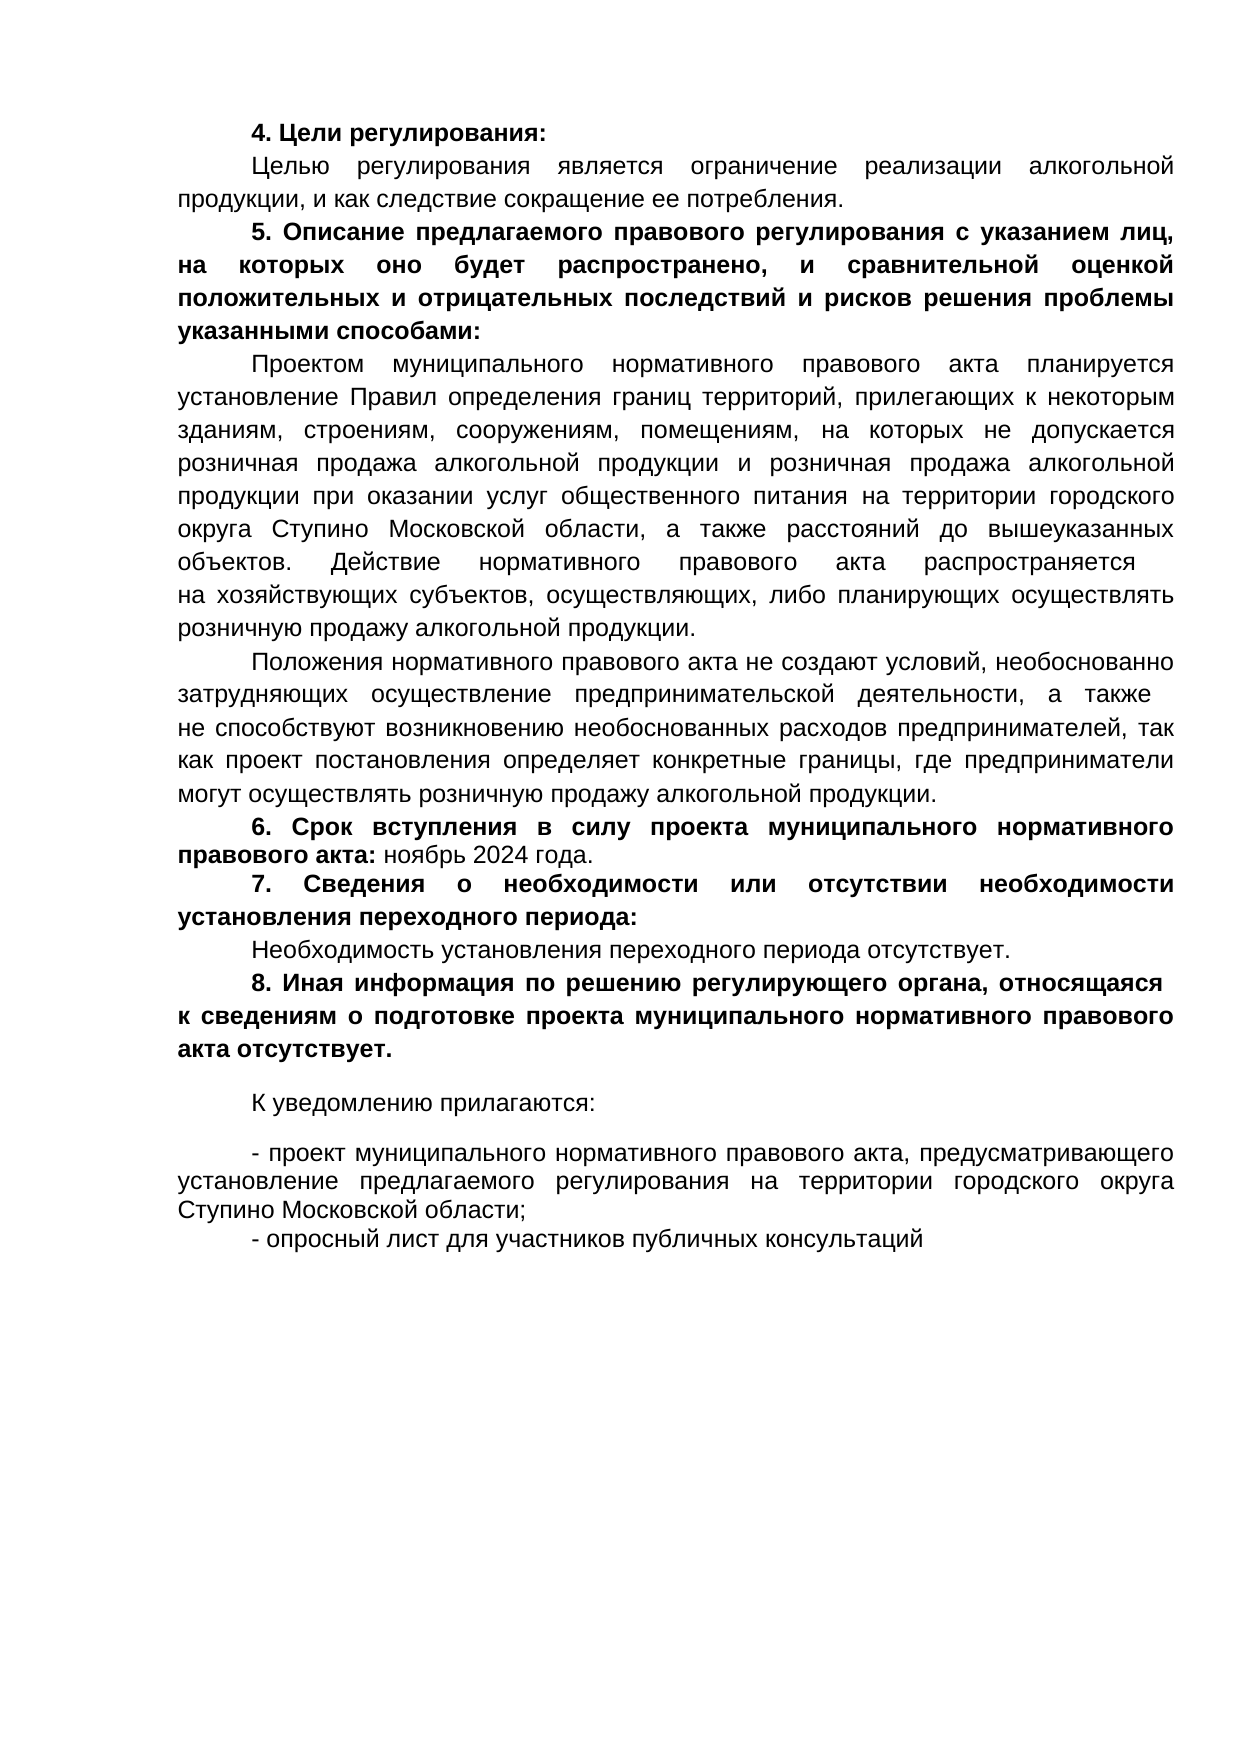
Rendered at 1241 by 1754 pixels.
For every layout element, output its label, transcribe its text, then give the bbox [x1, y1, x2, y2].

text - опросный лист для участников публичных консультаций [177, 1224, 1175, 1253]
text 8. Иная информация по решению регулирующего органа, относящаяся к сведениям о подготовке проекта муниципального нормативного правового акта отсутствует. [177, 968, 1175, 1063]
text Проектом муниципального нормативного правового акта планируется установление Правил определения границ территорий, прилегающих к некоторым зданиям, строениям, сооружениям, помещениям, на которых не допускается розничная продажа алкогольной продукции и розничная продажа алкогольной продукции при оказании услуг общественного питания на территории городского округа Ступино Московской области, а также расстояний до вышеуказанных объектов. Действие нормативного правового акта распространяется на хозяйствующих субъектов, осуществляющих, либо планирующих осуществлять розничную продажу алкогольной продукции. [177, 349, 1175, 642]
text Целью регулирования является ограничение реализации алкогольной продукции, и как следствие сокращение ее потребления. [177, 151, 1175, 213]
text Необходимость установления переходного периода отсутствует. [177, 935, 1175, 964]
text 6. Срок вступления в силу проекта муниципального нормативного правового акта: ноябрь 2024 года. [177, 812, 1175, 869]
text 5. Описание предлагаемого правового регулирования с указанием лиц, на которых оно будет распространено, и сравнительной оценкой положительных и отрицательных последствий и рисков решения проблемы указанными способами: [177, 217, 1175, 345]
text 7. Сведения о необходимости или отсутствии необходимости установления переходного периода: [177, 869, 1175, 931]
text - проект муниципального нормативного правового акта, предусматривающего установление предлагаемого регулирования на территории городского округа Ступино Московской области; [177, 1138, 1175, 1224]
text К уведомлению прилагаются: [177, 1088, 1175, 1117]
text Положения нормативного правового акта не создают условий, необоснованно затрудняющих осуществление предпринимательской деятельности, а также не способствуют возникновению необоснованных расходов предпринимателей, так как проект постановления определяет конкретные границы, где предприниматели могут осуществлять розничную продажу алкогольной продукции. [177, 646, 1175, 807]
text 4. Цели регулирования: [251, 118, 1175, 147]
